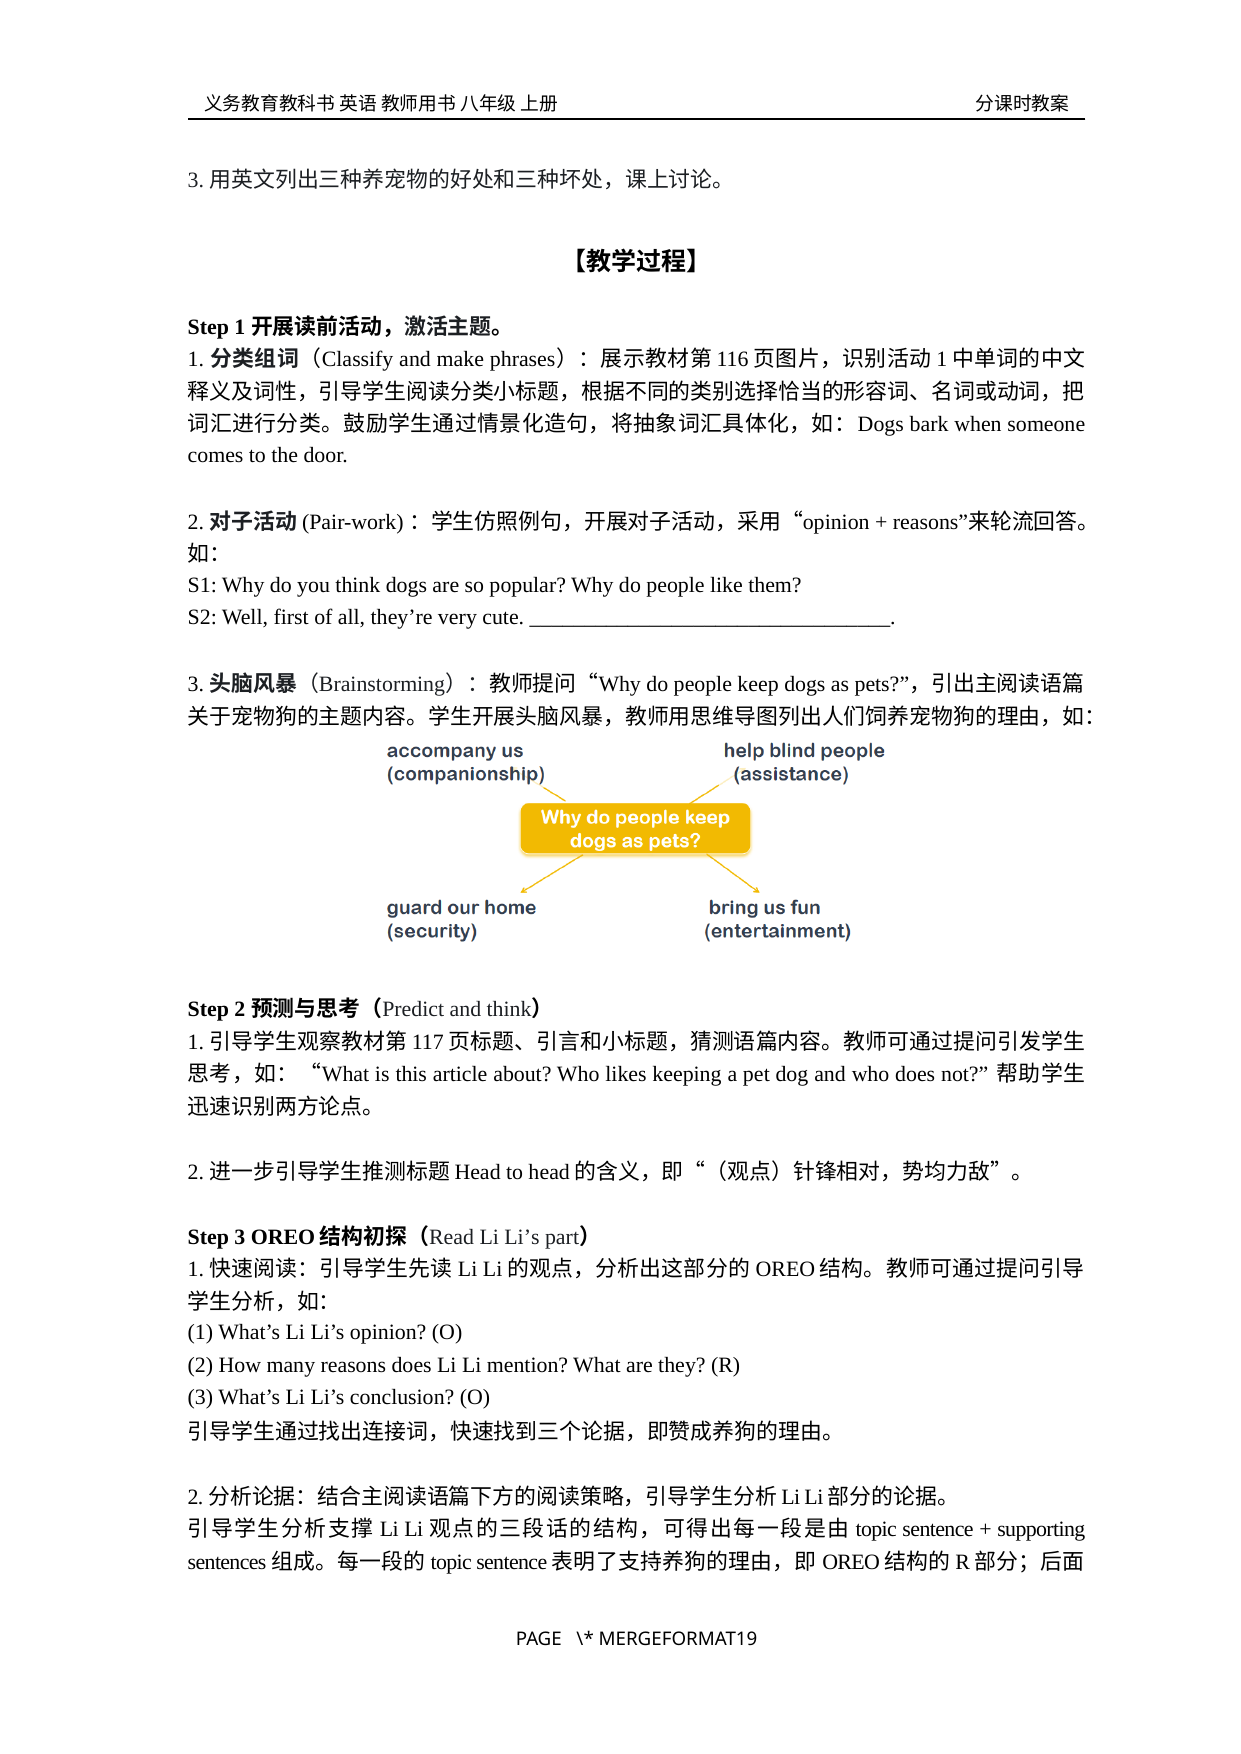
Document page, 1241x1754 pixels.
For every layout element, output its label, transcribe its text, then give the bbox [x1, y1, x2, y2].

picture [378, 730, 895, 952]
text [187, 1511, 1085, 1576]
text S2: Well, first of all, they’re very cute. _________________________________. [187, 601, 1085, 633]
list 引导学生观察教材第117页标题、引言和小标题，猜测语篇内容。教师可通过提问引发学生思考，如：“What is this article about? Who likes keeping a pet dog and who does not?” 帮助学生迅速识别两方论点。 [187, 1023, 1085, 1121]
text Step 2 预测与思考（Predict and think） [187, 991, 1085, 1023]
text 【教学过程】 [187, 227, 1085, 292]
text 3. 头脑风暴（Brainstorming）：教师提问“Why do people keep dogs as pets?”，引出主阅读语篇关于宠物狗的主题内容。学生开展头脑风暴，教师用思维导图列出人们饲养宠物狗的理由，如： [187, 666, 1085, 731]
text (1) What’s Li Li’s opinion? (O) [187, 1316, 1085, 1348]
text 1. 分类组词（Classify and make phrases）：展示教材第116页图片，识别活动1中单词的中文释义及词性，引导学生阅读分类小标题，根据不同的类别选择恰当的形容词、名词或动词，把词汇进行分类。鼓励学生通过情景化造句，将抽象词汇具体化，如：Dogs bark when someone comes to the door. [187, 341, 1085, 471]
list 分析论据：结合主阅读语篇下方的阅读策略，引导学生分析Li Li部分的论据。 [187, 1478, 1085, 1511]
text (3) What’s Li Li’s conclusion? (O) [187, 1381, 1085, 1413]
text (2) How many reasons does Li Li mention? What are they? (R) [187, 1348, 1085, 1381]
text Step 3 OREO结构初探（Read Li Li’s part） [187, 1218, 1085, 1251]
text 2. 对子活动 (Pair-work) ：学生仿照例句，开展对子活动，采用“opinion + reasons”来轮流回答。如： [187, 503, 1085, 568]
text S1: Why do you think dogs are so popular? Why do people like them? [187, 568, 1085, 601]
text 引导学生通过找出连接词，快速找到三个论据，即赞成养狗的理由。 [187, 1413, 1085, 1446]
list 快速阅读：引导学生先读Li Li的观点，分析出这部分的OREO结构。教师可通过提问引导学生分析，如： [187, 1251, 1085, 1316]
list 进一步引导学生推测标题Head to head的含义，即“（观点）针锋相对，势均力敌”。 [187, 1153, 1085, 1186]
text Step 1 开展读前活动，激活主题。 [187, 308, 1085, 341]
text 3. 用英文列出三种养宠物的好处和三种坏处，课上讨论。 [187, 162, 1085, 194]
